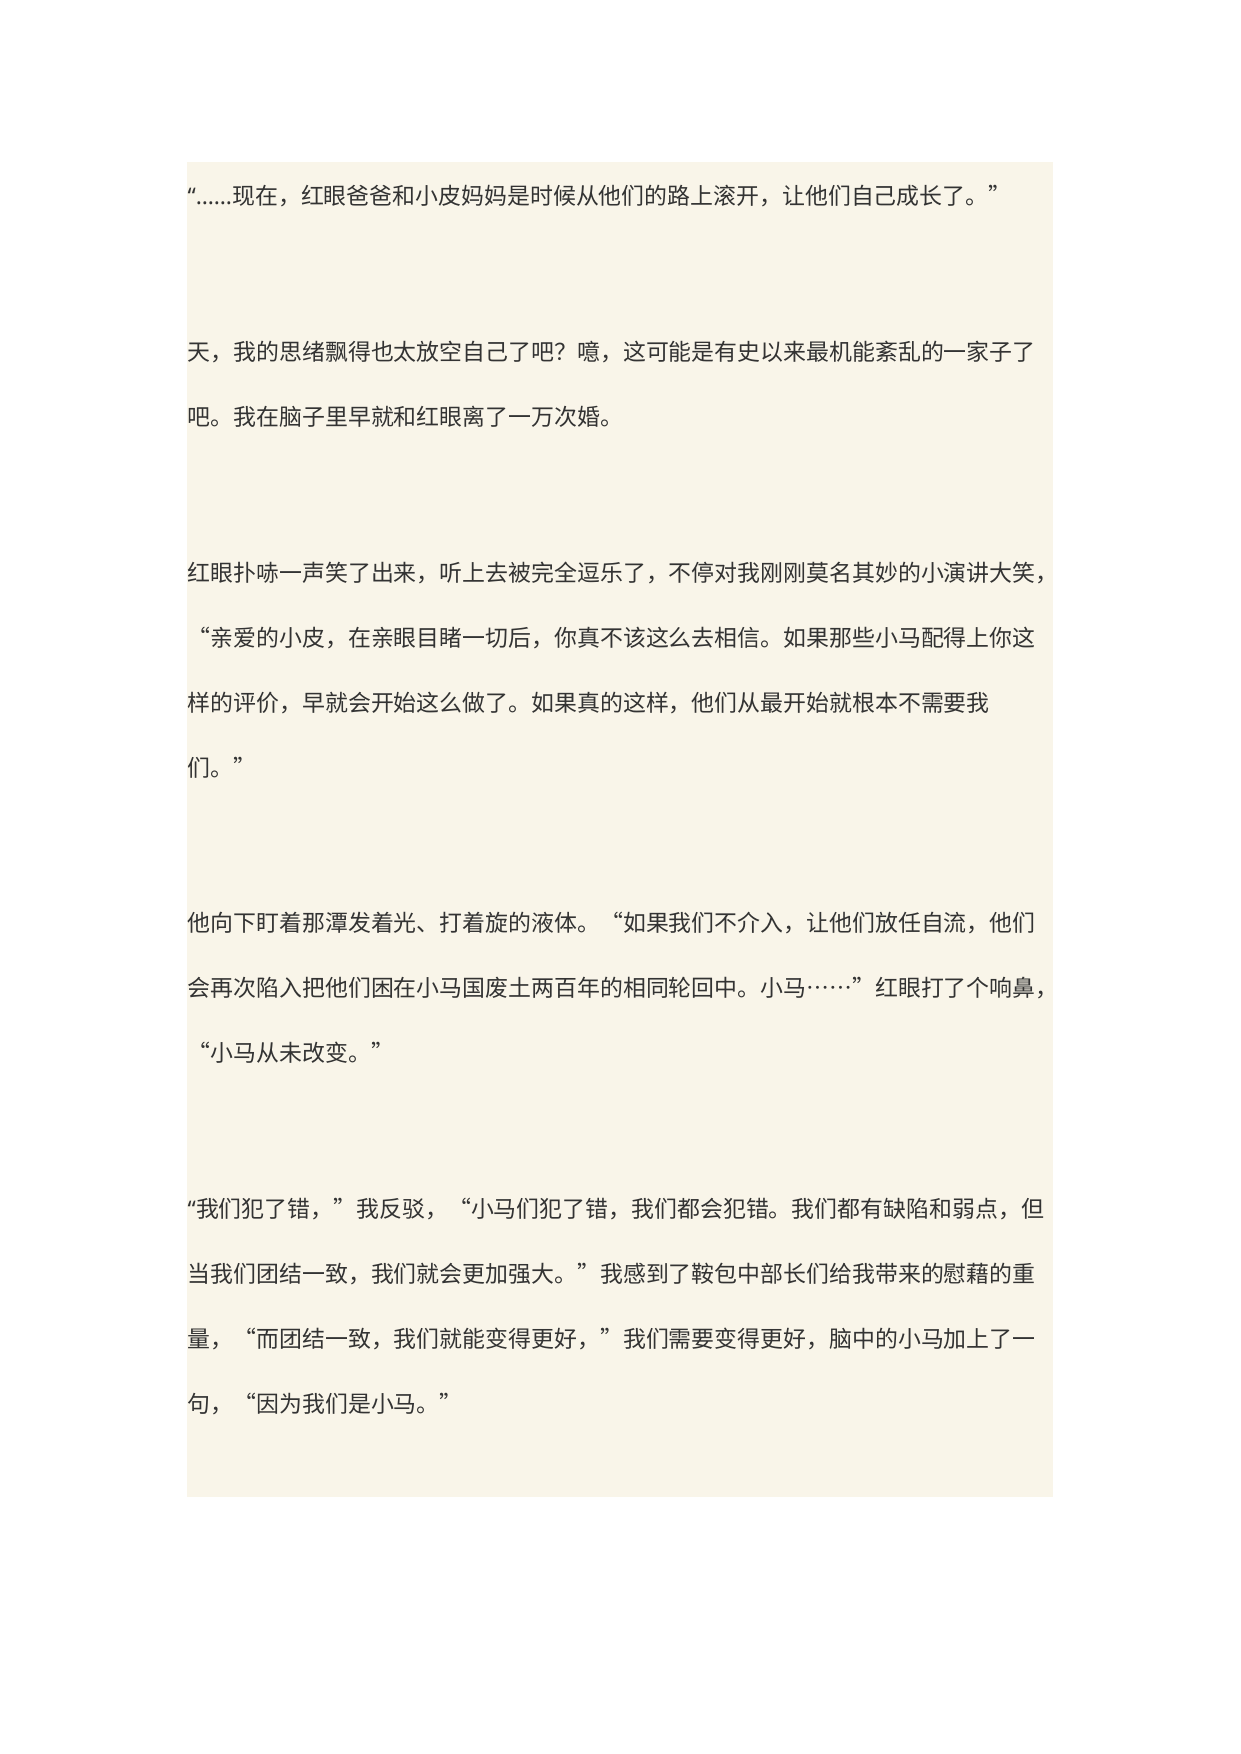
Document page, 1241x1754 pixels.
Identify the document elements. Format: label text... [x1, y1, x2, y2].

text 红眼扑哧一声笑了出来，听上去被完全逗乐了，不停对我刚刚莫名其妙的小演讲大笑，“亲爱的小皮，在亲眼目睹一切后，你真不该这么去相信。如果那些小马配得上你这样的评价，早就会开始这么做了。如果真的这样，他们从最开始就根本不需要我们。” [187, 539, 1053, 799]
text “我们犯了错，”我反驳，“小马们犯了错，我们都会犯错。我们都有缺陷和弱点，但当我们团结一致，我们就会更加强大。”我感到了鞍包中部长们给我带来的慰藉的重量，“而团结一致，我们就能变得更好，”我们需要变得更好，脑中的小马加上了一句，“因为我们是小马。” [187, 1175, 1053, 1435]
text “……现在，红眼爸爸和小皮妈妈是时候从他们的路上滚开，让他们自己成长了。” [187, 162, 1053, 227]
text 他向下盯着那潭发着光、打着旋的液体。“如果我们不介入，让他们放任自流，他们会再次陷入把他们困在小马国废土两百年的相同轮回中。小马……”红眼打了个响鼻，“小马从未改变。” [187, 889, 1053, 1084]
text 天，我的思绪飘得也太放空自己了吧？噫，这可能是有史以来最机能紊乱的一家子了吧。我在脑子里早就和红眼离了一万次婚。 [187, 318, 1053, 448]
